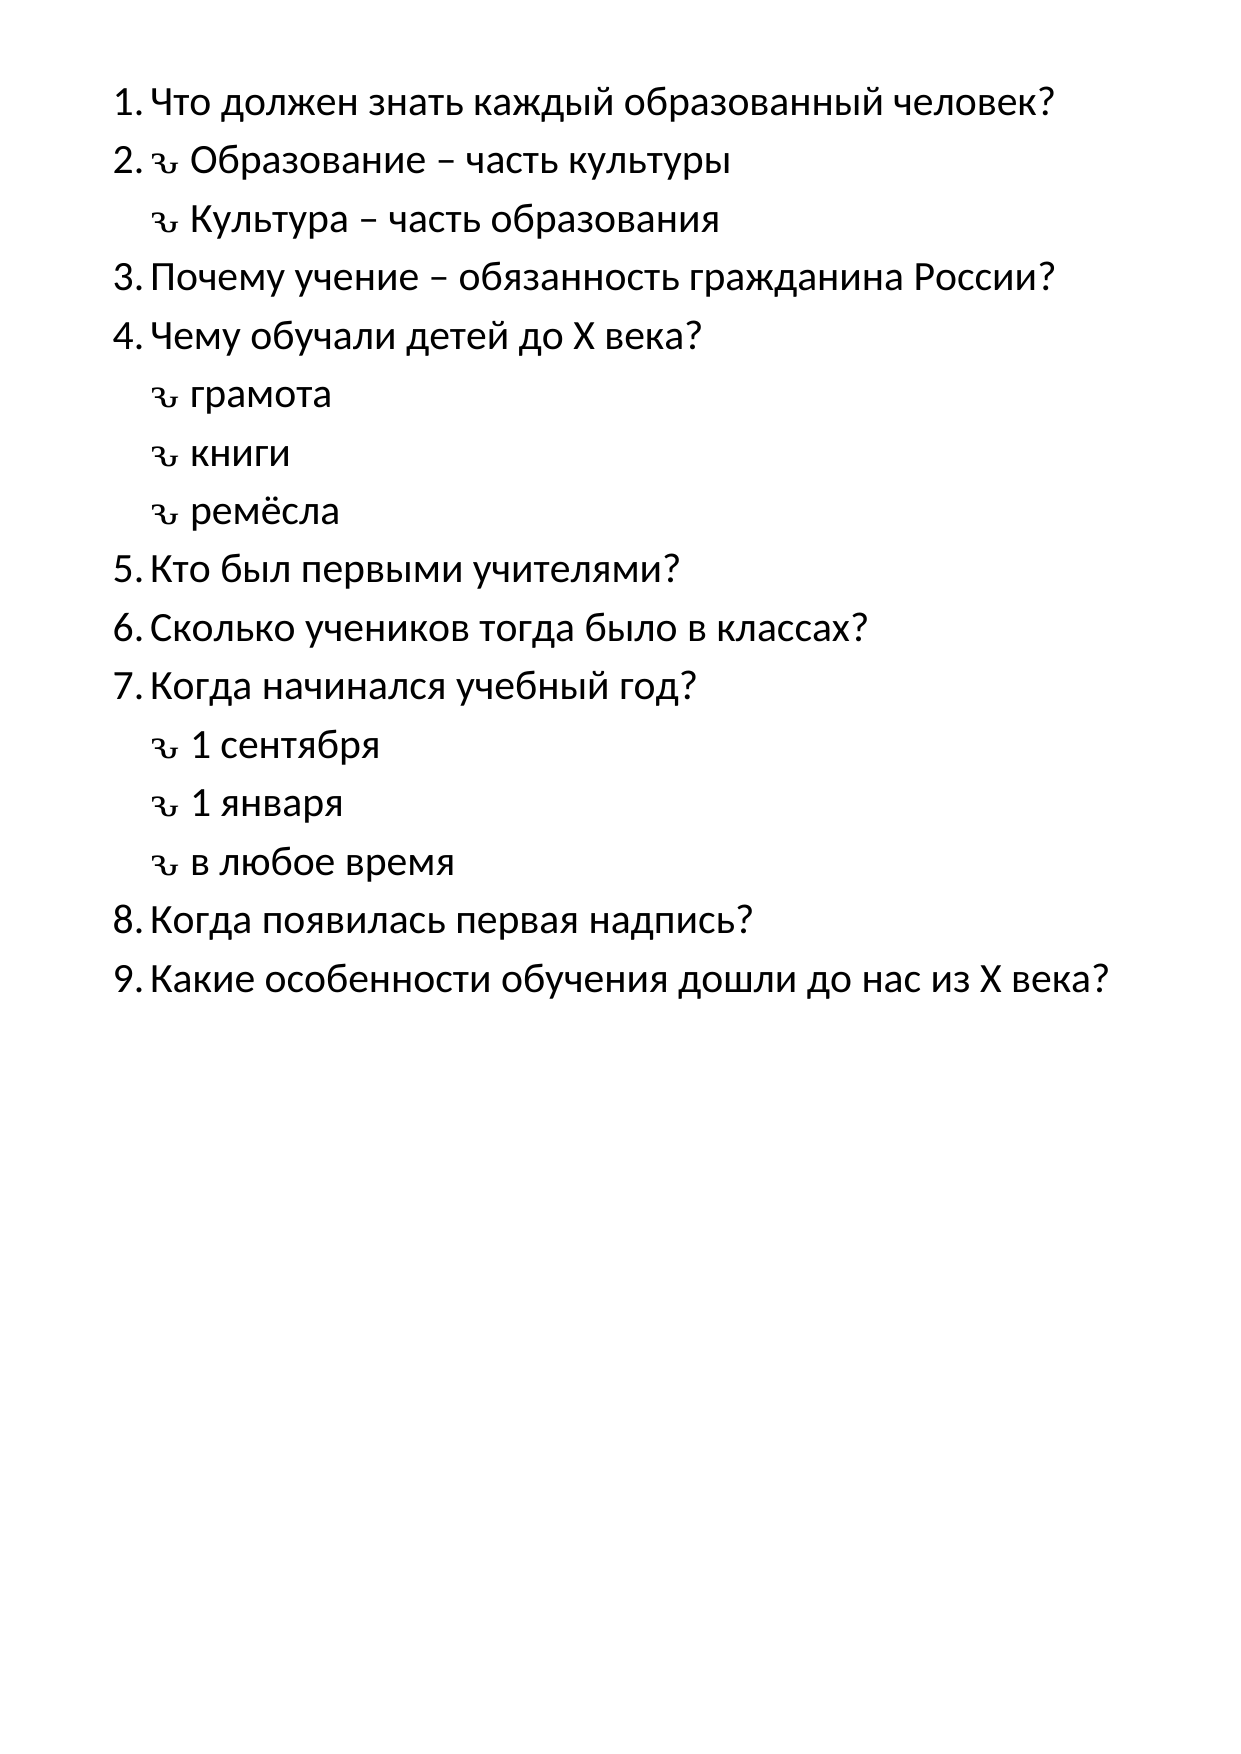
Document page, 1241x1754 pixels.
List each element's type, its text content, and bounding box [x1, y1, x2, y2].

list Сколько учеников тогда было в классах? [112, 601, 1165, 652]
list Когда появилась первая надпись? [112, 893, 1165, 944]
list Почему учение – обязанность гражданина России? [112, 250, 1165, 301]
list Какие особенности обучения дошли до нас из Х века? [112, 952, 1165, 1002]
list Чему обучали детей до Х века? ԅ грамота ԅ книги ԅ ремёсла [112, 309, 1165, 535]
list Когда начинался учебный год? ԅ 1 сентября ԅ 1 января ԅ в любое время [112, 659, 1165, 886]
list Кто был первыми учителями? [112, 542, 1165, 593]
list Что должен знать каждый образованный человек? [112, 75, 1165, 126]
list ԅ Образование – часть культуры ԅ Культура – часть образования [112, 133, 1165, 243]
